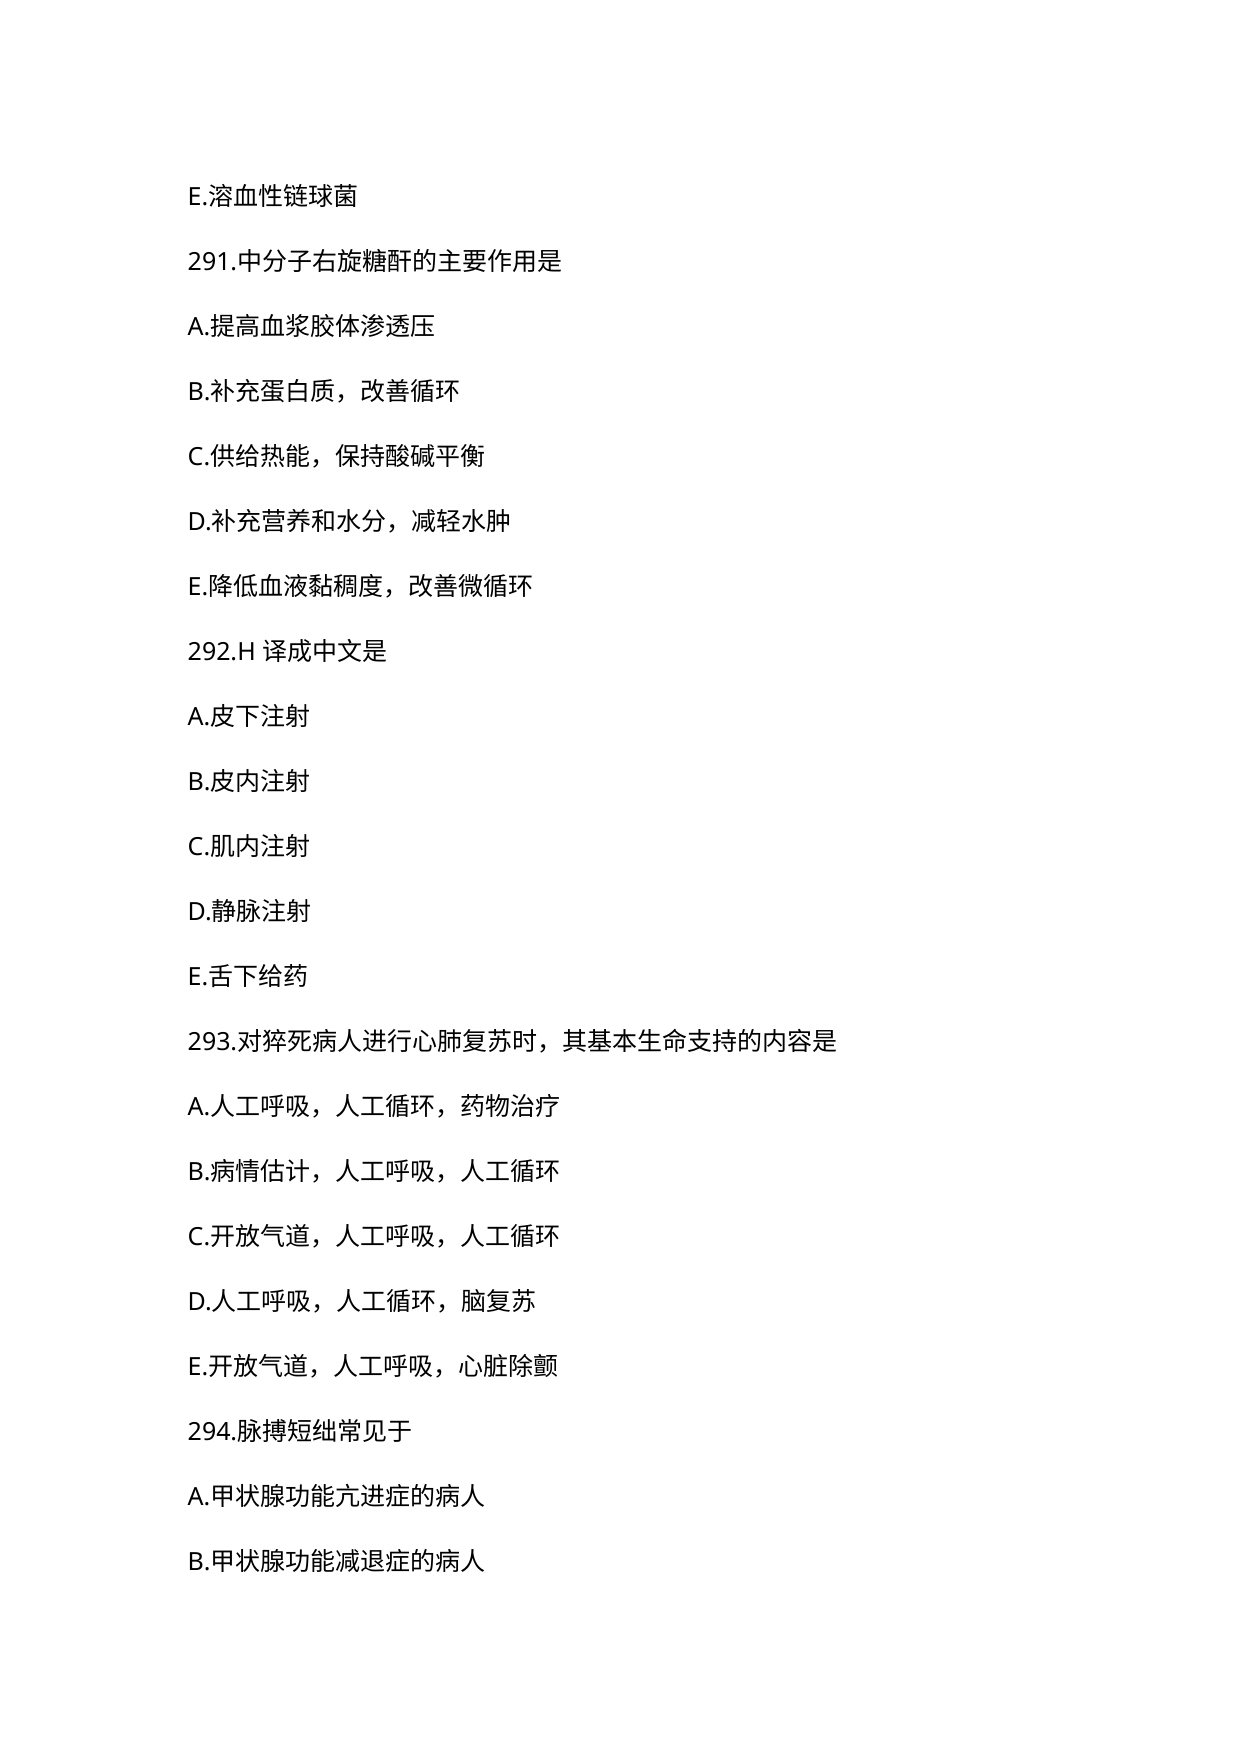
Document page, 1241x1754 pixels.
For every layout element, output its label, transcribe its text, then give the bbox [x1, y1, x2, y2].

text A.甲状腺功能亢进症的病人 [187, 1462, 1053, 1527]
text E.溶血性链球菌 [187, 162, 1053, 227]
text E.舌下给药 [187, 942, 1053, 1007]
text 291.中分子右旋糖酐的主要作用是 [187, 227, 1053, 292]
text A.提高血浆胶体渗透压 [187, 292, 1053, 357]
text 293.对猝死病人进行心肺复苏时，其基本生命支持的内容是 [187, 1007, 1053, 1072]
text C.供给热能，保持酸碱平衡 [187, 422, 1053, 487]
text C.肌内注射 [187, 812, 1053, 877]
text B.甲状腺功能减退症的病人 [187, 1527, 1053, 1592]
text D.补充营养和水分，减轻水肿 [187, 487, 1053, 552]
text 294.脉搏短绌常见于 [187, 1397, 1053, 1462]
text 292.H 译成中文是 [187, 617, 1053, 682]
text A.人工呼吸，人工循环，药物治疗 [187, 1072, 1053, 1137]
text E.开放气道，人工呼吸，心脏除颤 [187, 1332, 1053, 1397]
text D.静脉注射 [187, 877, 1053, 942]
text A.皮下注射 [187, 682, 1053, 747]
text D.人工呼吸，人工循环，脑复苏 [187, 1267, 1053, 1332]
text B.病情估计，人工呼吸，人工循环 [187, 1137, 1053, 1202]
text B.皮内注射 [187, 747, 1053, 812]
text E.降低血液黏稠度，改善微循环 [187, 552, 1053, 617]
text B.补充蛋白质，改善循环 [187, 357, 1053, 422]
text C.开放气道，人工呼吸，人工循环 [187, 1202, 1053, 1267]
